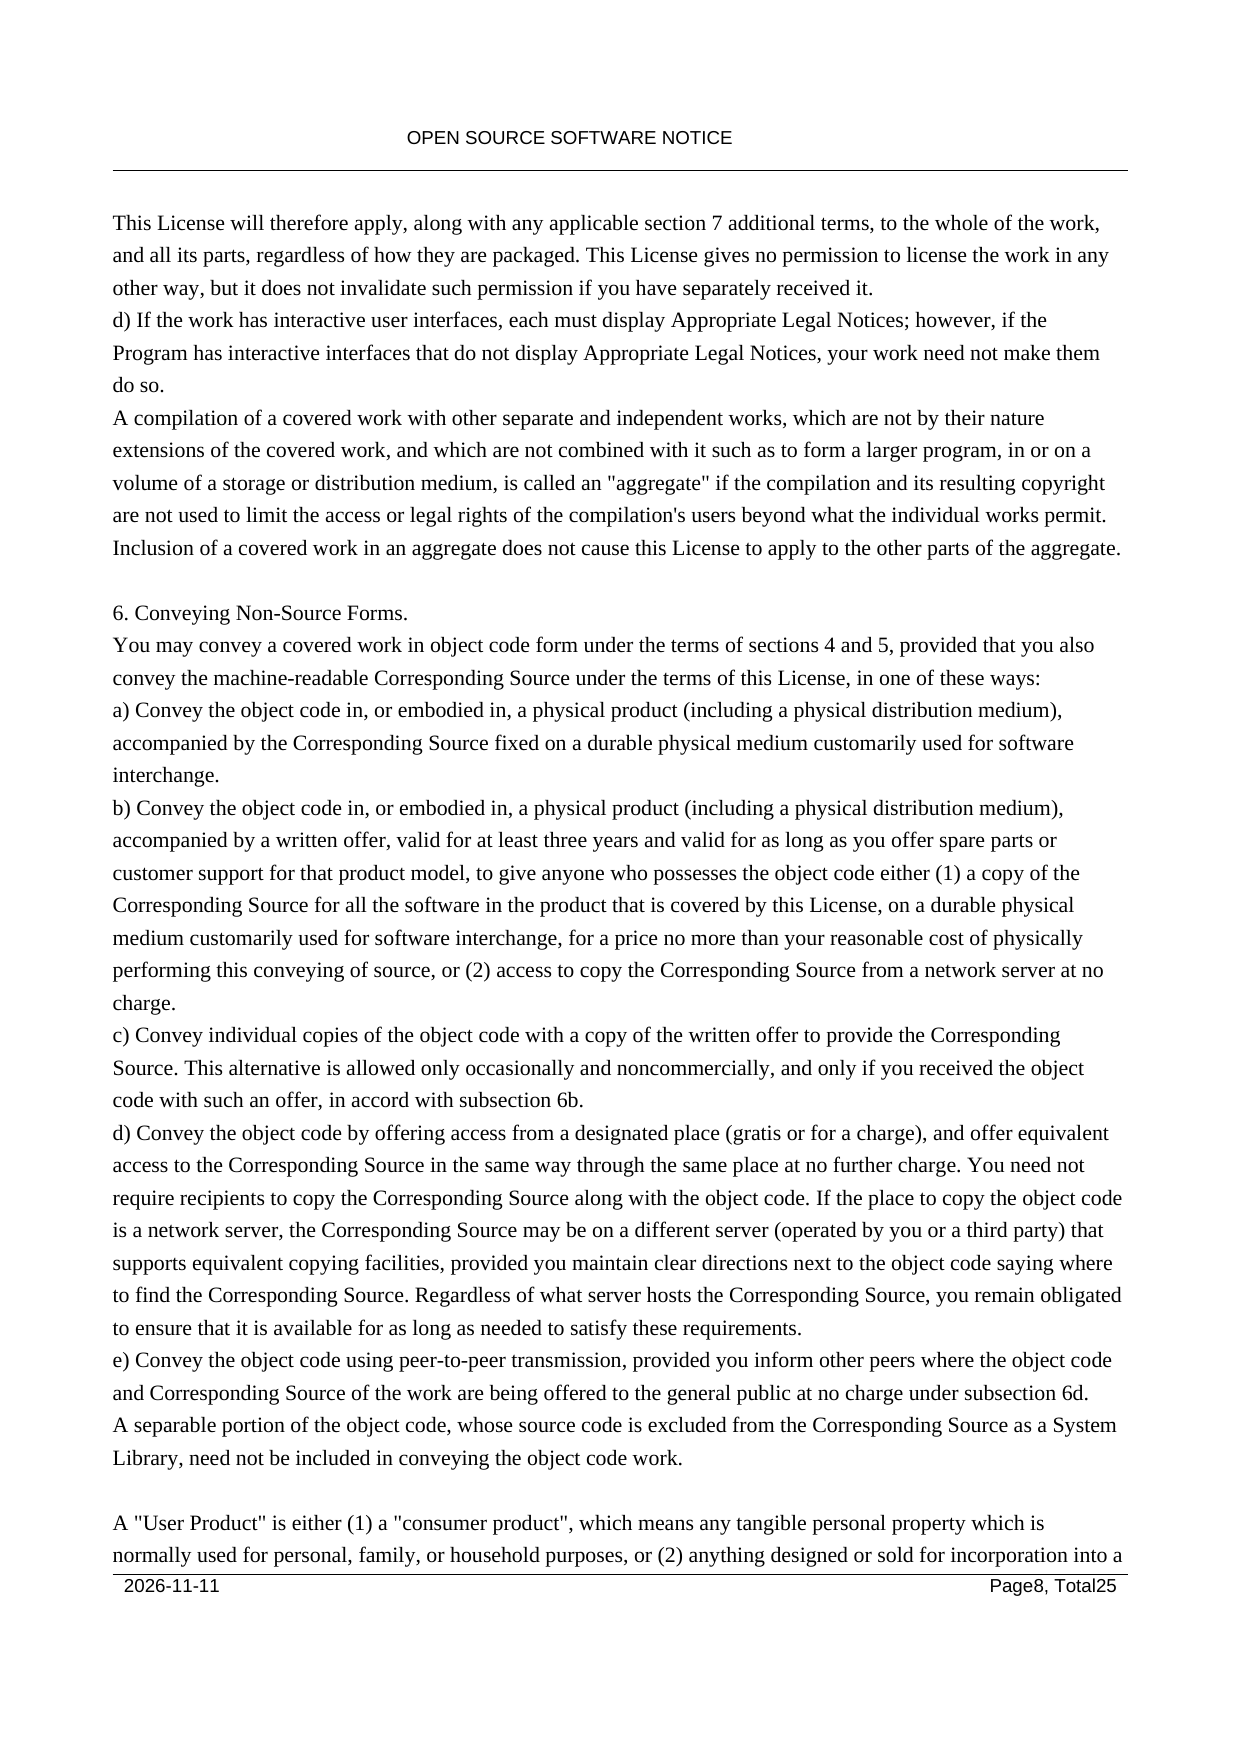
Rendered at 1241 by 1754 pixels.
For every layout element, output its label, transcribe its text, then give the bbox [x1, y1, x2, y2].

text b) Convey the object code in, or embodied in, a physical product (including a physical distribution medium), accompanied by a written offer, valid for at least three years and valid for as long as you offer spare parts or customer support for that product model, to give anyone who possesses the object code either (1) a copy of the Corresponding Source for all the software in the product that is covered by this License, on a durable physical medium customarily used for software interchange, for a price no more than your reasonable cost of physically performing this conveying of source, or (2) access to copy the Corresponding Source from a network server at no charge. [112, 791, 1128, 1019]
text d) If the work has interactive user interfaces, each must display Appropriate Legal Notices; however, if the Program has interactive interfaces that do not display Appropriate Legal Notices, your work need not make them do so. [112, 304, 1128, 401]
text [112, 206, 1128, 304]
text d) Convey the object code by offering access from a designated place (gratis or for a charge), and offer equivalent access to the Corresponding Source in the same way through the same place at no further charge. You need not require recipients to copy the Corresponding Source along with the object code. If the place to copy the object code is a network server, the Corresponding Source may be on a different server (operated by you or a third party) that supports equivalent copying facilities, provided you maintain clear directions next to the object code saying where to find the Corresponding Source. Regardless of what server hosts the Corresponding Source, you remain obligated to ensure that it is available for as long as needed to satisfy these requirements. [112, 1116, 1128, 1344]
text a) Convey the object code in, or embodied in, a physical product (including a physical distribution medium), accompanied by the Corresponding Source fixed on a durable physical medium customarily used for software interchange. [112, 694, 1128, 791]
text You may convey a covered work in object code form under the terms of sections 4 and 5, provided that you also convey the machine-readable Corresponding Source under the terms of this License, in one of these ways: [112, 629, 1128, 694]
text A compilation of a covered work with other separate and independent works, which are not by their nature extensions of the covered work, and which are not combined with it such as to form a larger program, in or on a volume of a storage or distribution medium, is called an "aggregate" if the compilation and its resulting copyright are not used to limit the access or legal rights of the compilation's users beyond what the individual works permit. Inclusion of a covered work in an aggregate does not cause this License to apply to the other parts of the aggregate. [112, 401, 1128, 564]
text A separable portion of the object code, whose source code is excluded from the Corresponding Source as a System Library, need not be included in conveying the object code work. [112, 1409, 1128, 1474]
text 6. Conveying Non-Source Forms. [112, 596, 1128, 629]
text e) Convey the object code using peer-to-peer transmission, provided you inform other peers where the object code and Corresponding Source of the work are being offered to the general public at no charge under subsection 6d. [112, 1344, 1128, 1409]
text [112, 1506, 1128, 1571]
text c) Convey individual copies of the object code with a copy of the written offer to provide the Corresponding Source. This alternative is allowed only occasionally and noncommercially, and only if you received the object code with such an offer, in accord with subsection 6b. [112, 1019, 1128, 1116]
